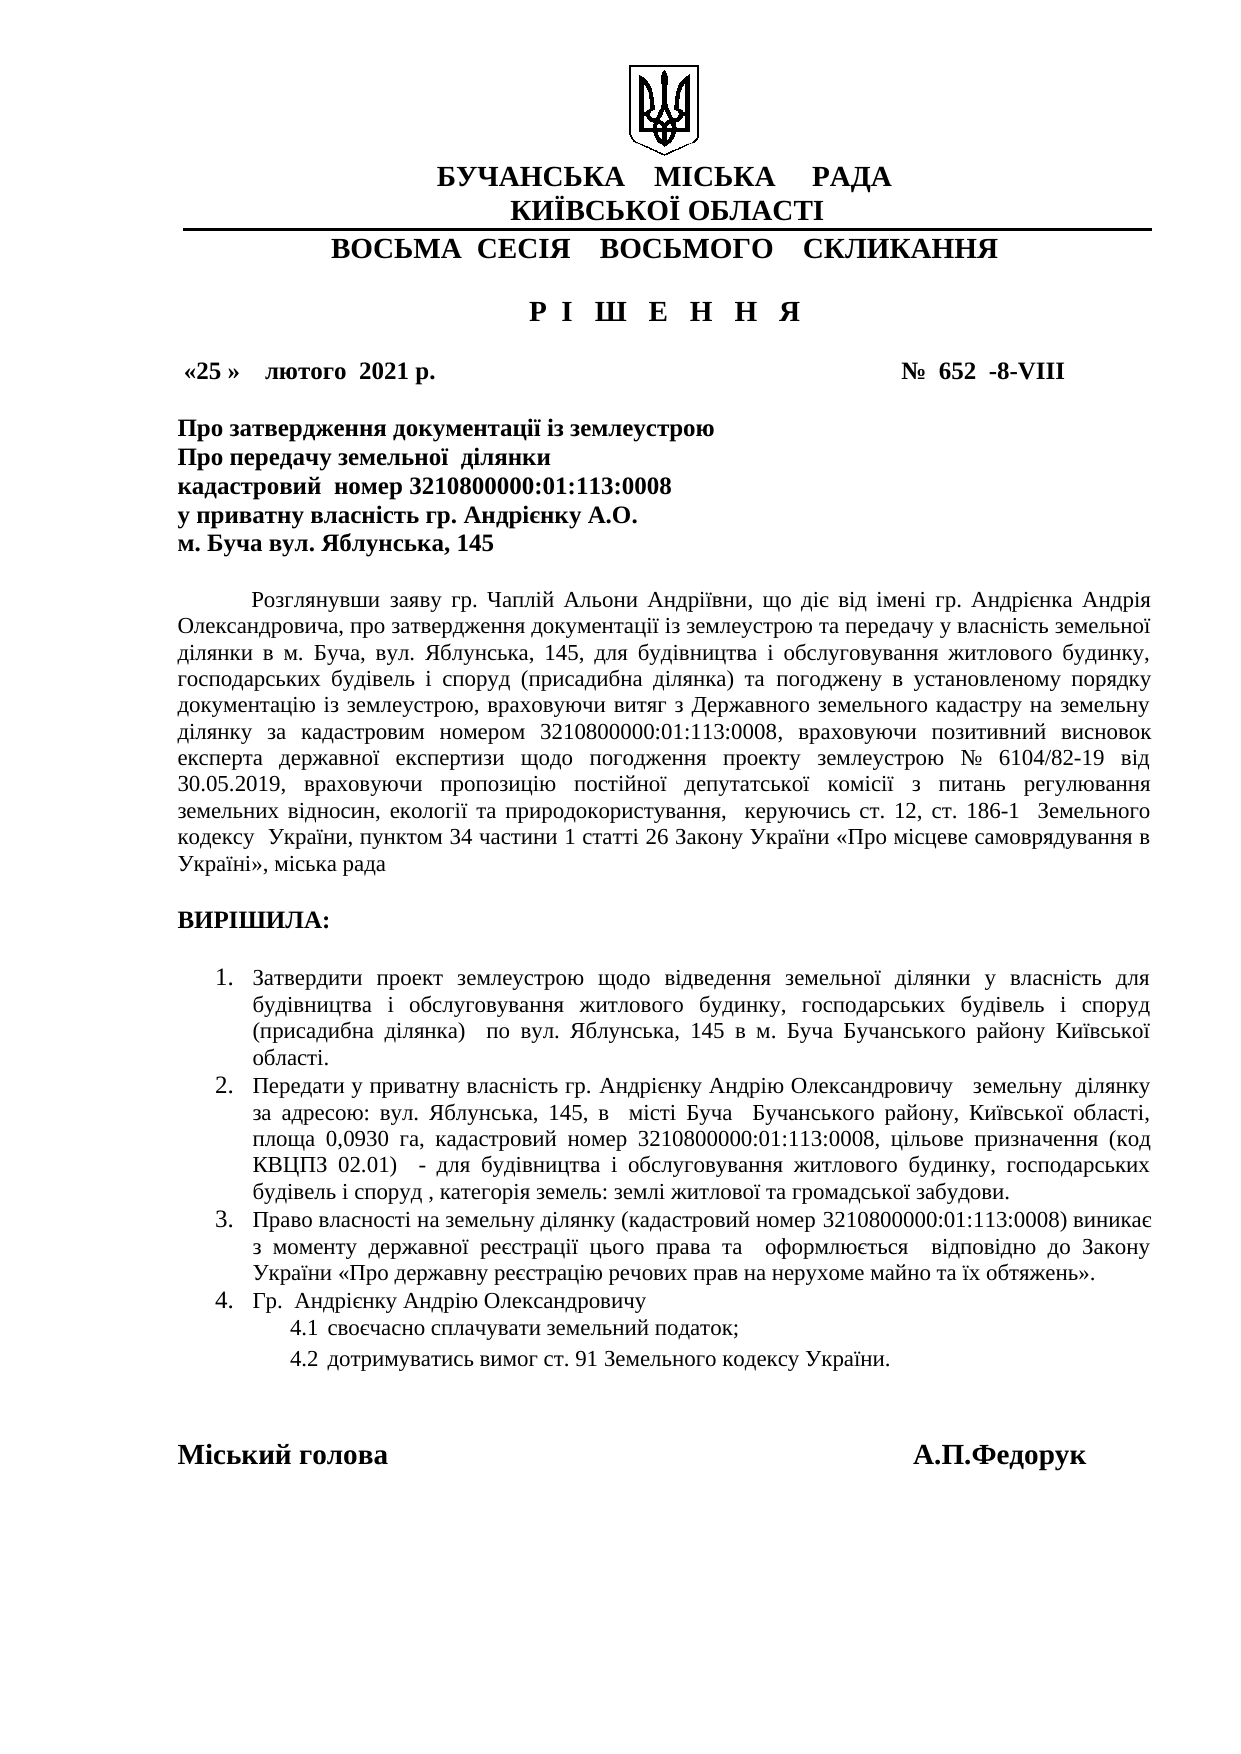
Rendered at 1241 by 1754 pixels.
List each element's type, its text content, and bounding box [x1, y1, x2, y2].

text Розглянувши заяву гр. Чаплій Альони Андріївни, що діє від імені гр. Андрієнка Андрія Олександровича, про затвердження документації із землеустрою та передачу у власність земельної ділянки в м. Буча, вул. Яблунська, 145, для будівництва і обслуговування житлового будинку, господарських будівель і споруд (присадибна ділянка) та погоджену в установленому порядку документацію із землеустрою, враховуючи витяг з Державного земельного кадастру на земельну ділянку за кадастровим номером 3210800000:01:113:0008, враховуючи позитивний висновок експерта державної експертизи щодо погодження проекту землеустрою № 6104/82-19 від 30.05.2019, враховуючи пропозицію постійної депутатської комісії з питань регулювання земельних відносин, екології та природокористування, керуючись ст. 12, ст. 186-1 Земельного кодексу України, пунктом 34 частини 1 статті 26 Закону України «Про місцеве самоврядування в Україні», міська рада [177, 586, 1152, 876]
text м. Буча вул. Яблунська, 145 [177, 528, 1152, 557]
list своєчасно сплачувати земельний податок; [290, 1314, 1152, 1341]
text Міський голова А.П.Федорук [177, 1437, 1152, 1471]
text ВОСЬМА СЕСІЯ ВОСЬМОГО СКЛИКАННЯ [177, 231, 1152, 265]
text у приватну власність гр. Андрієнку А.О. [177, 500, 1152, 528]
list Передати у приватну власність гр. Андрієнку Андрію Олександровичу земельну ділянку за адресою: вул. Яблунська, 145, в місті Буча Бучанського району, Київської області, площа 0,0930 га, кадастровий номер 3210800000:01:113:0008, цільове призначення (код КВЦПЗ 02.01) - для будівництва і обслуговування житлового будинку, господарських будівель і споруд , категорія земель: землі житлової та громадської забудови. [215, 1070, 1152, 1204]
text Р І Ш Е Н Н Я [177, 294, 1152, 327]
text Про затвердження документації із землеустрою [177, 413, 1152, 442]
text «25 » лютого 2021 р. № 652 -8-VIIІ [177, 356, 1152, 385]
text кадастровий номер 3210800000:01:113:0008 [177, 471, 1152, 500]
list Затвердити проект землеустрою щодо відведення земельної ділянки у власність для будівництва і обслуговування житлового будинку, господарських будівель і споруд (присадибна ділянка) по вул. Яблунська, 145 в м. Буча Бучанського району Київської області. [215, 962, 1152, 1070]
text ВИРІШИЛА: [177, 905, 1152, 933]
text Про передачу земельної ділянки [177, 442, 1152, 471]
list Право власності на земельну ділянку (кадастровий номер 3210800000:01:113:0008) виникає з моменту державної реєстрації цього права та оформлюється відповідно до Закону України «Про державну реєстрацію речових прав на нерухоме майно та їх обтяжень». [215, 1204, 1152, 1286]
list дотримуватись вимог ст. 91 Земельного кодексу України. [290, 1344, 1152, 1371]
list Гр. Андрієнку Андрію Олександровичу [215, 1286, 1152, 1314]
text БУЧАНСЬКА МІСЬКА РАДА [177, 159, 1152, 193]
text КИЇВСЬКОЇ ОБЛАСТІ [183, 193, 1152, 228]
